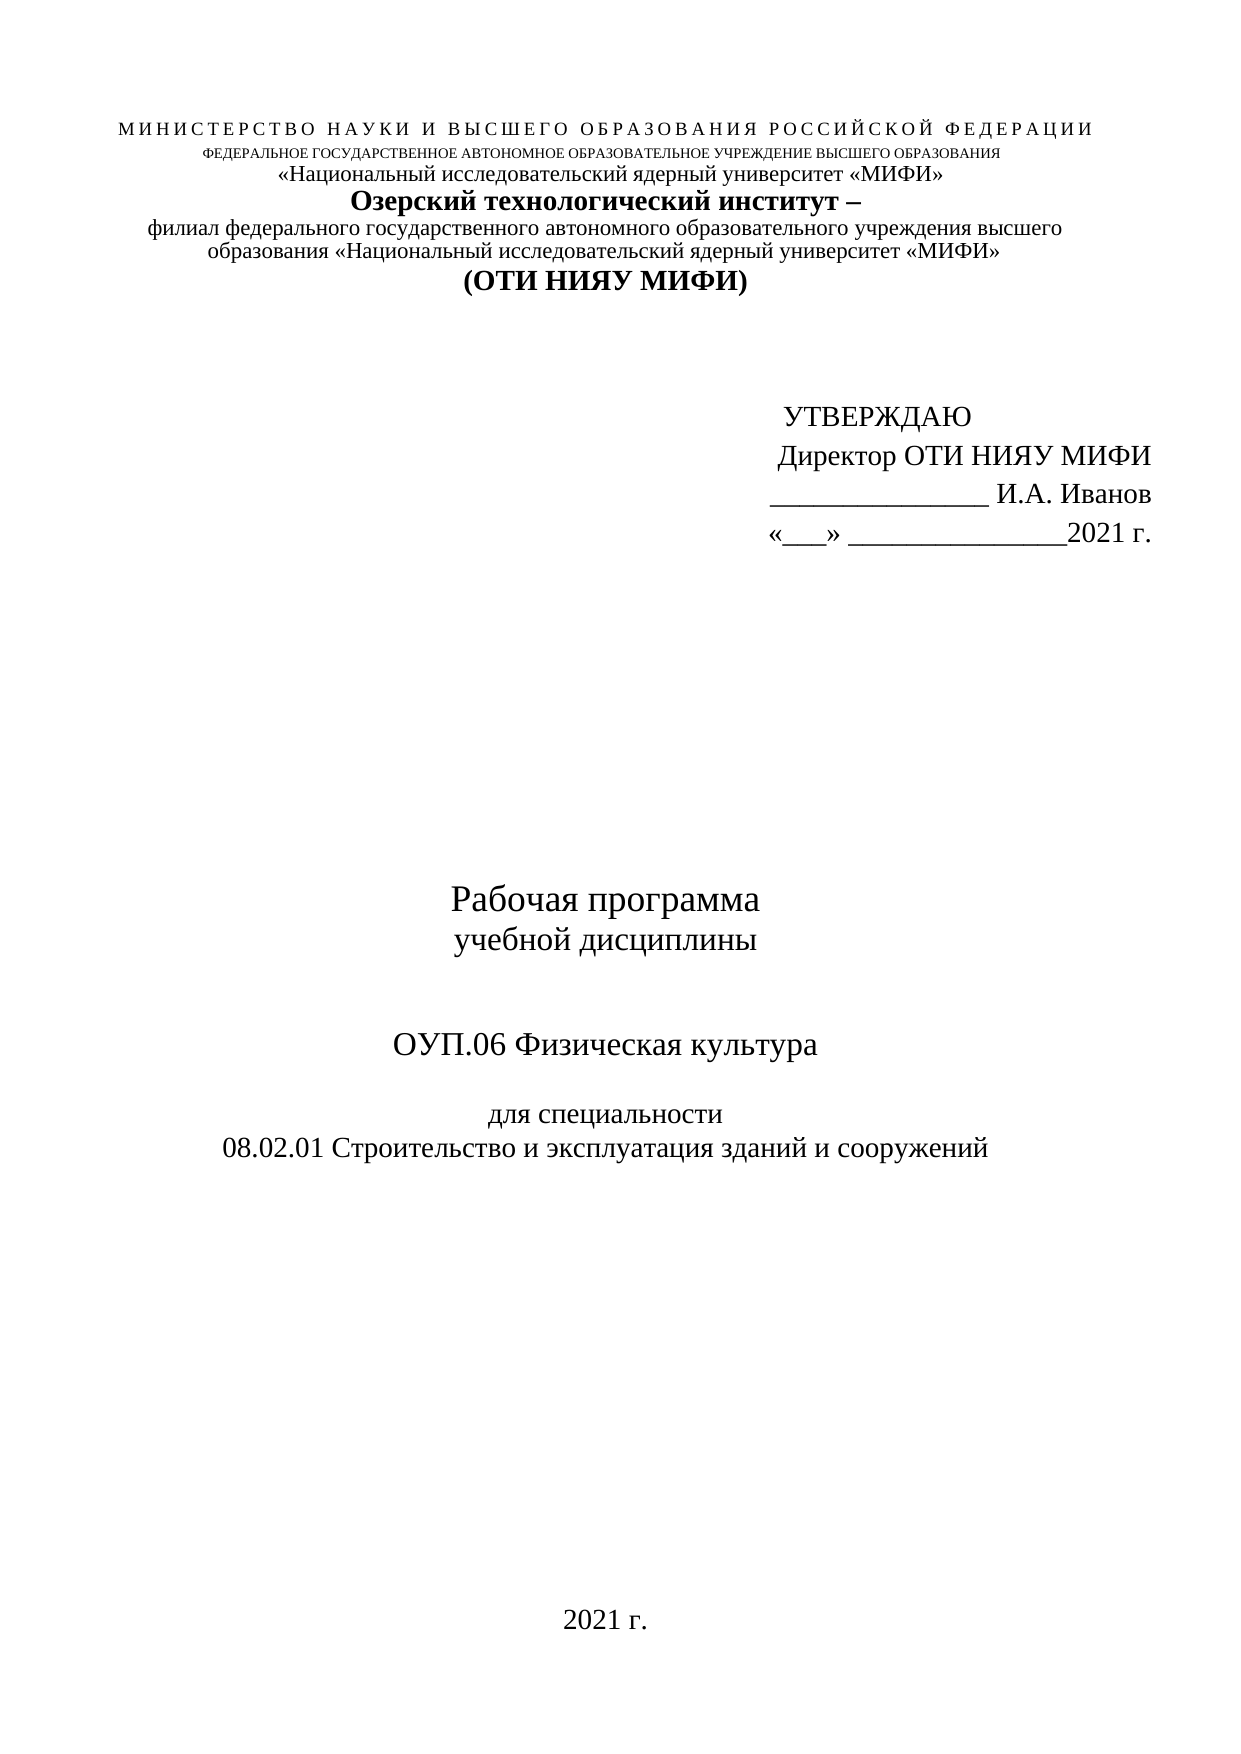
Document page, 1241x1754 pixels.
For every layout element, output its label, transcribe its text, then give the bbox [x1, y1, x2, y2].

table_cell (ОТИ НИЯУ МИФИ) [84, 263, 1127, 296]
table_cell «Национальный исследовательский ядерный университет «МИФИ» [84, 163, 1127, 186]
table_cell филиал федерального государственного автономного образовательного учреждения высшего образования «Национальный исследовательский ядерный университет «МИФИ» [84, 217, 1127, 263]
text _______________ И.А. Иванов [59, 476, 1152, 510]
text ОУП.06 Физическая культура [59, 1025, 1152, 1063]
text Рабочая программа [59, 876, 1152, 919]
text «___» _______________2021 г. [59, 515, 1152, 548]
text Директор ОТИ НИЯУ МИФИ [59, 438, 1152, 471]
text 08.02.01 Строительство и эксплуатация зданий и сооружений [59, 1130, 1152, 1164]
text учебной дисциплины [59, 919, 1152, 958]
table_cell Озерский технологический институт – [84, 186, 1127, 217]
text УТВЕРЖДАЮ [59, 399, 1152, 433]
text для специальности [59, 1097, 1152, 1130]
table_header МИНИСТЕРСТВО НАУКИ И ВЫСШЕГО ОБРАЗОВАНИЯ РОССИЙСКОЙ ФЕДЕРАЦИИ ФЕДЕРАЛЬНОЕ ГОСУДАРСТВЕННОЕ АВТОНОМНОЕ ОБРАЗОВАТЕЛЬНОЕ УЧРЕЖДЕНИЕ ВЫСШЕГО ОБРАЗОВАНИЯ [84, 118, 1127, 163]
text 2021 г. [59, 1602, 1152, 1636]
